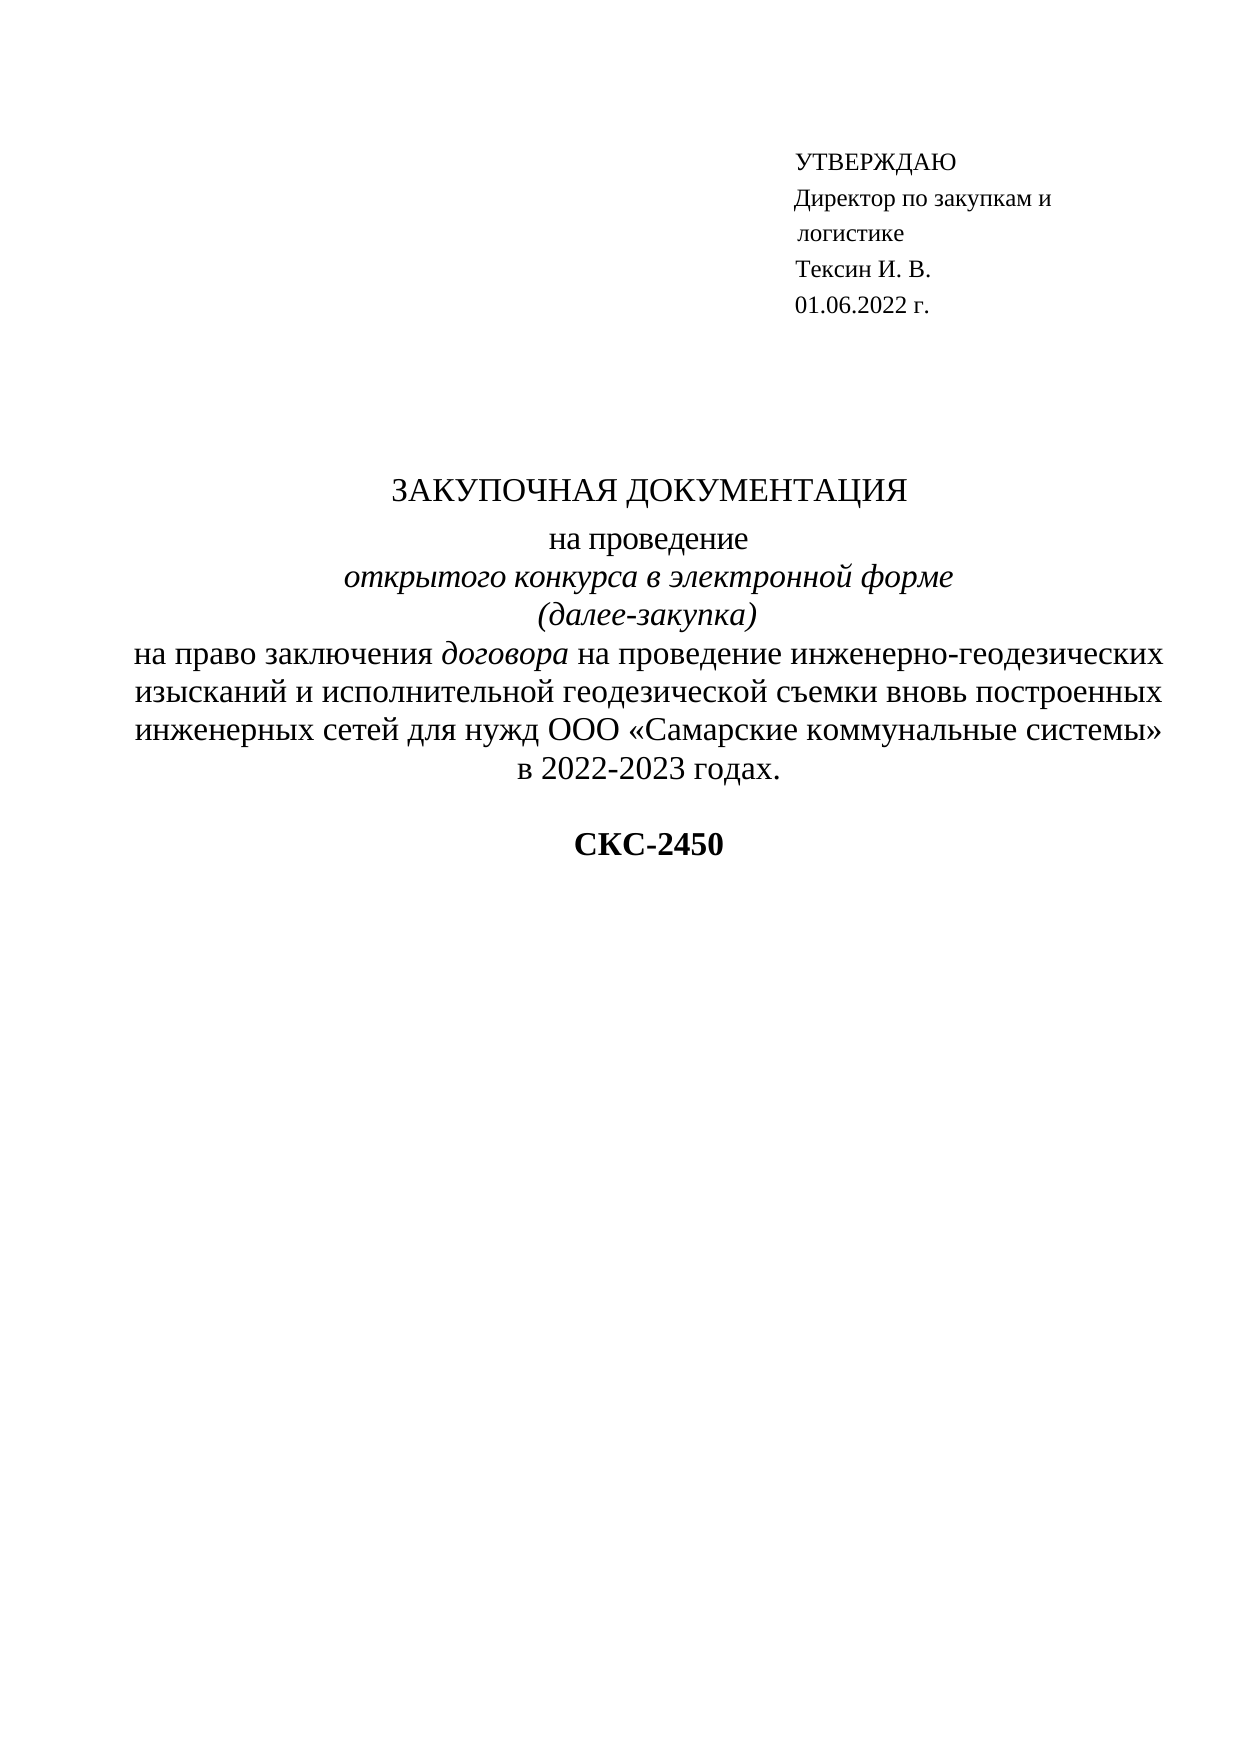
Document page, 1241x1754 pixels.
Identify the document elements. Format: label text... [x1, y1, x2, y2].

text Директор по закупкам и [131, 183, 1168, 211]
text ЗАКУПОЧНАЯ ДОКУМЕНТАЦИЯ [131, 470, 1168, 508]
text на проведение [131, 518, 1166, 556]
text УТВЕРЖДАЮ [131, 147, 1168, 175]
text на право заключения договора на проведение инженерно-геодезических изысканий и исполнительной геодезической съемки вновь построенных инженерных сетей для нужд ООО «Самарские коммунальные системы» в 2022-2023 годах. [131, 633, 1166, 786]
text логистике [131, 218, 1168, 247]
text открытого конкурса в электронной форме [131, 556, 1166, 595]
text Тексин И. В. [131, 254, 1168, 283]
text 01.06.2022 г. [131, 290, 1168, 319]
text (далее-закупка) [131, 595, 1166, 633]
text СКС-2450 [131, 825, 1166, 863]
